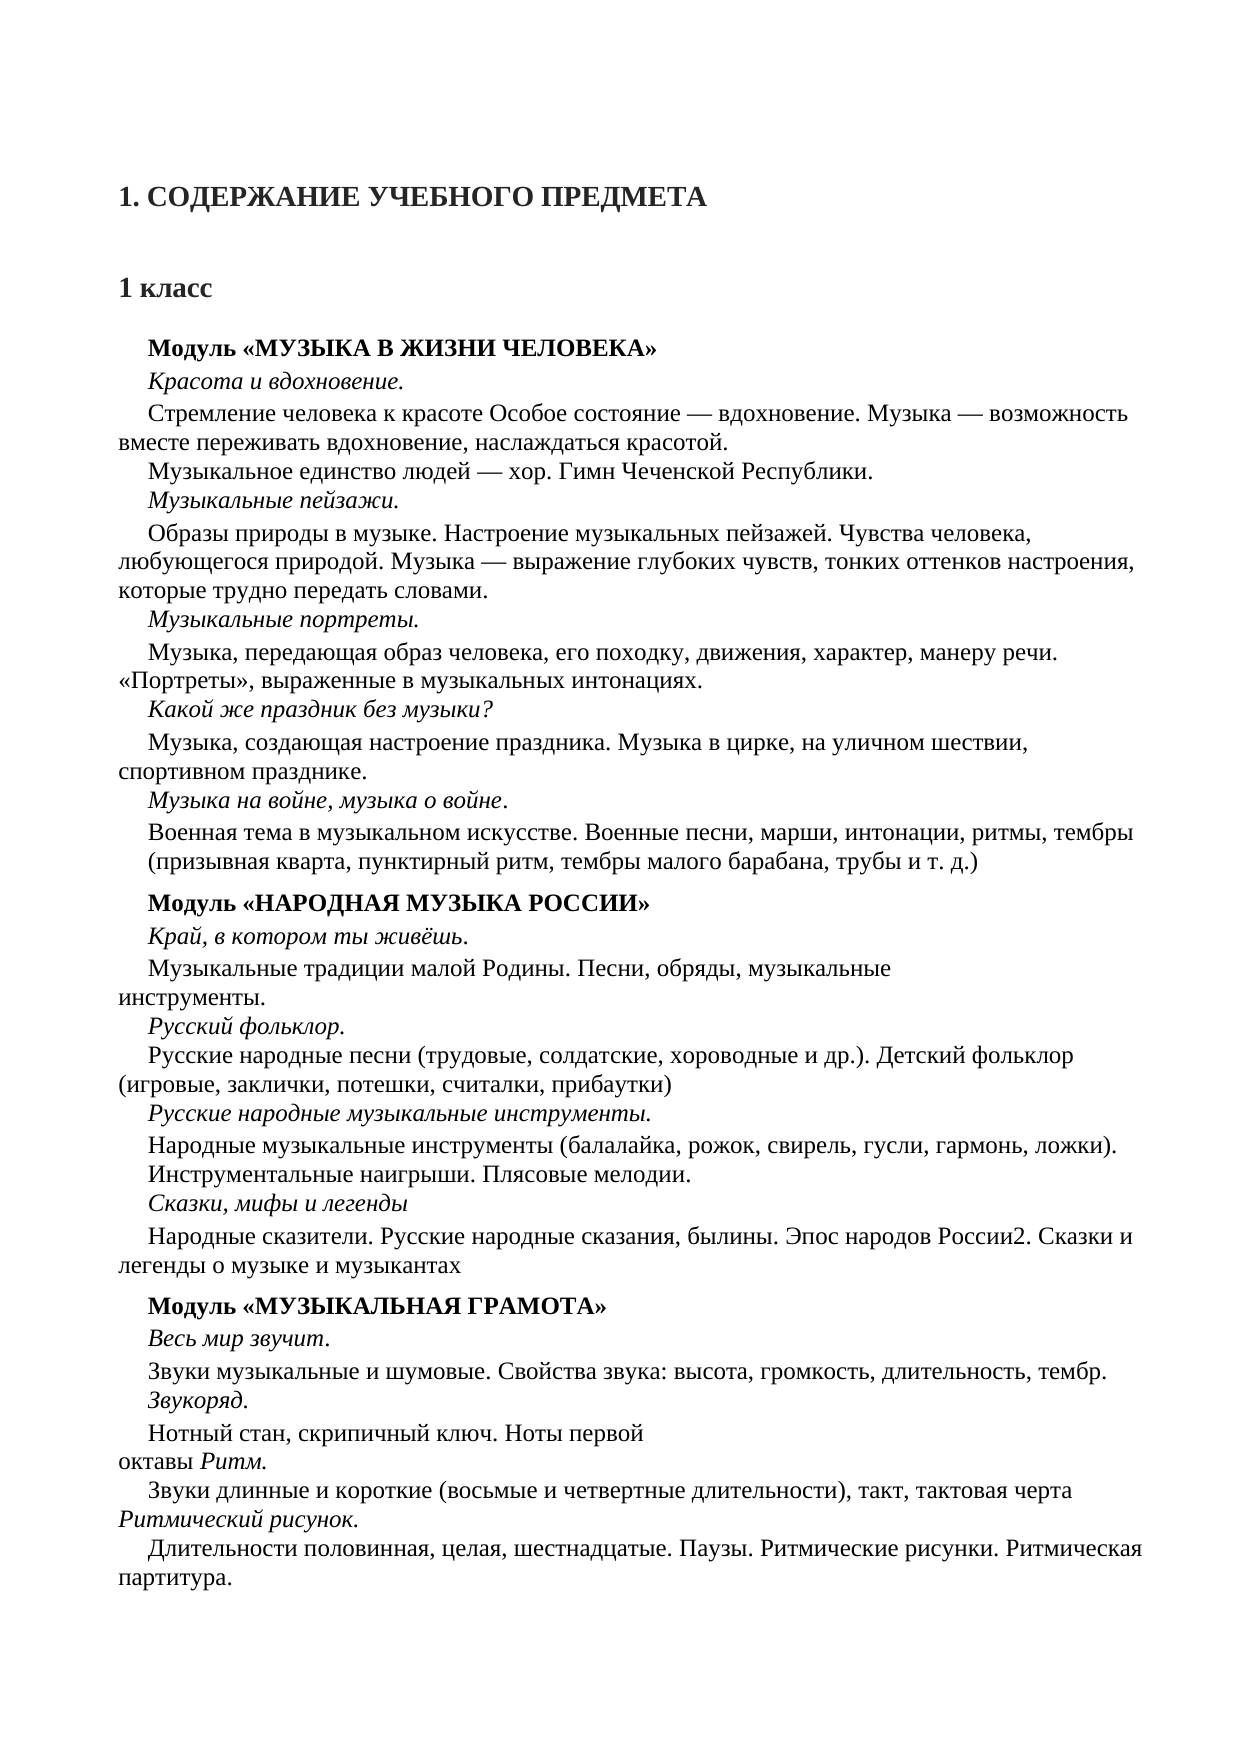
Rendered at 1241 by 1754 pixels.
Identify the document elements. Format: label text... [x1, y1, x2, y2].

text Музыкальные пейзажи. [118, 577, 1152, 606]
text Музыкальное единство людей — хор. Гимн Чеченской Республики. [118, 548, 1151, 577]
text Сказки, мифы и легенды [118, 1280, 1152, 1309]
text Нотный стан, скрипичный ключ. Ноты первой октавы Ритм. [118, 1509, 715, 1567]
text Инструментальные наигрыши. Плясовые мелодии. [118, 1251, 1151, 1280]
text Русский фольклор. [118, 1103, 1047, 1131]
text Модуль «НАРОДНАЯ МУЗЫКА РОССИИ» [118, 980, 1152, 1009]
text Народные музыкальные инструменты (балалайка, рожок, свирель, гусли, гармонь, ложки). [118, 1222, 1151, 1251]
text Край, в котором ты живёшь. [118, 1012, 1152, 1041]
text Mодуль «МУЗЫКАЛЬНАЯ ГРАМОТА» [118, 1383, 1152, 1411]
text Звуки музыкальные и шумовые. Свойства звука: высота, громкость, длительность, тембр. [118, 1448, 1151, 1476]
text Русские народные песни (трудовые, солдатские, хороводные и др.). Детский фольклор (игровые, заклички, потешки, считалки, прибаутки) [118, 1132, 1151, 1189]
text Красота и вдохновение. [118, 457, 1152, 486]
text Русские народные музыкальные инструменты. [118, 1189, 1152, 1218]
text Музыка, создающая настроение праздника. Музыка в цирке, на уличном шествии, спортивном празднике. [118, 819, 1151, 876]
text Звукоряд. [118, 1477, 1152, 1506]
text Музыкальные портреты. [118, 696, 1152, 725]
text Музыка на войне, музыка о войне. [118, 877, 1152, 905]
text (призывная кварта, пунктирный ритм, тембры малого барабана, трубы и т. д.) [118, 938, 1151, 967]
text Какой же праздник без музыки? [118, 786, 1152, 815]
text 1 класс [118, 333, 1152, 396]
text 1. СОДЕРЖАНИЕ УЧЕБНОГО ПРЕДМЕТА [118, 242, 1152, 304]
text Модуль «МУЗЫКА В ЖИЗНИ ЧЕЛОВЕКА» [118, 425, 1152, 454]
text Стремление человека к красоте Особое состояние — вдохновение. Музыка — возможность вместе переживать вдохновение, наслаждаться красотой. [118, 490, 1151, 547]
text Народные сказители. Русские народные сказания, былины. Эпос народов России2. Сказки и легенды о музыке и музыкантах [118, 1313, 1151, 1370]
text Музыкальные традиции малой Родины. Песни, обряды, музыкальные инструменты. [118, 1045, 1047, 1102]
text Весь мир звучит. [118, 1415, 1152, 1444]
text Образы природы в музыке. Настроение музыкальных пейзажей. Чувства человека, любующегося природой. Музыка — выражение глубоких чувств, тонких оттенков настроения, которые трудно передать словами. [118, 609, 1151, 696]
text Военная тема в музыкальном искусстве. Военные песни, марши, интонации, ритмы, тембры [118, 909, 1151, 938]
text Музыка, передающая образ человека, его походку, движения, характер, манеру речи. «Портреты», выраженные в музыкальных интонациях. [118, 728, 1151, 786]
